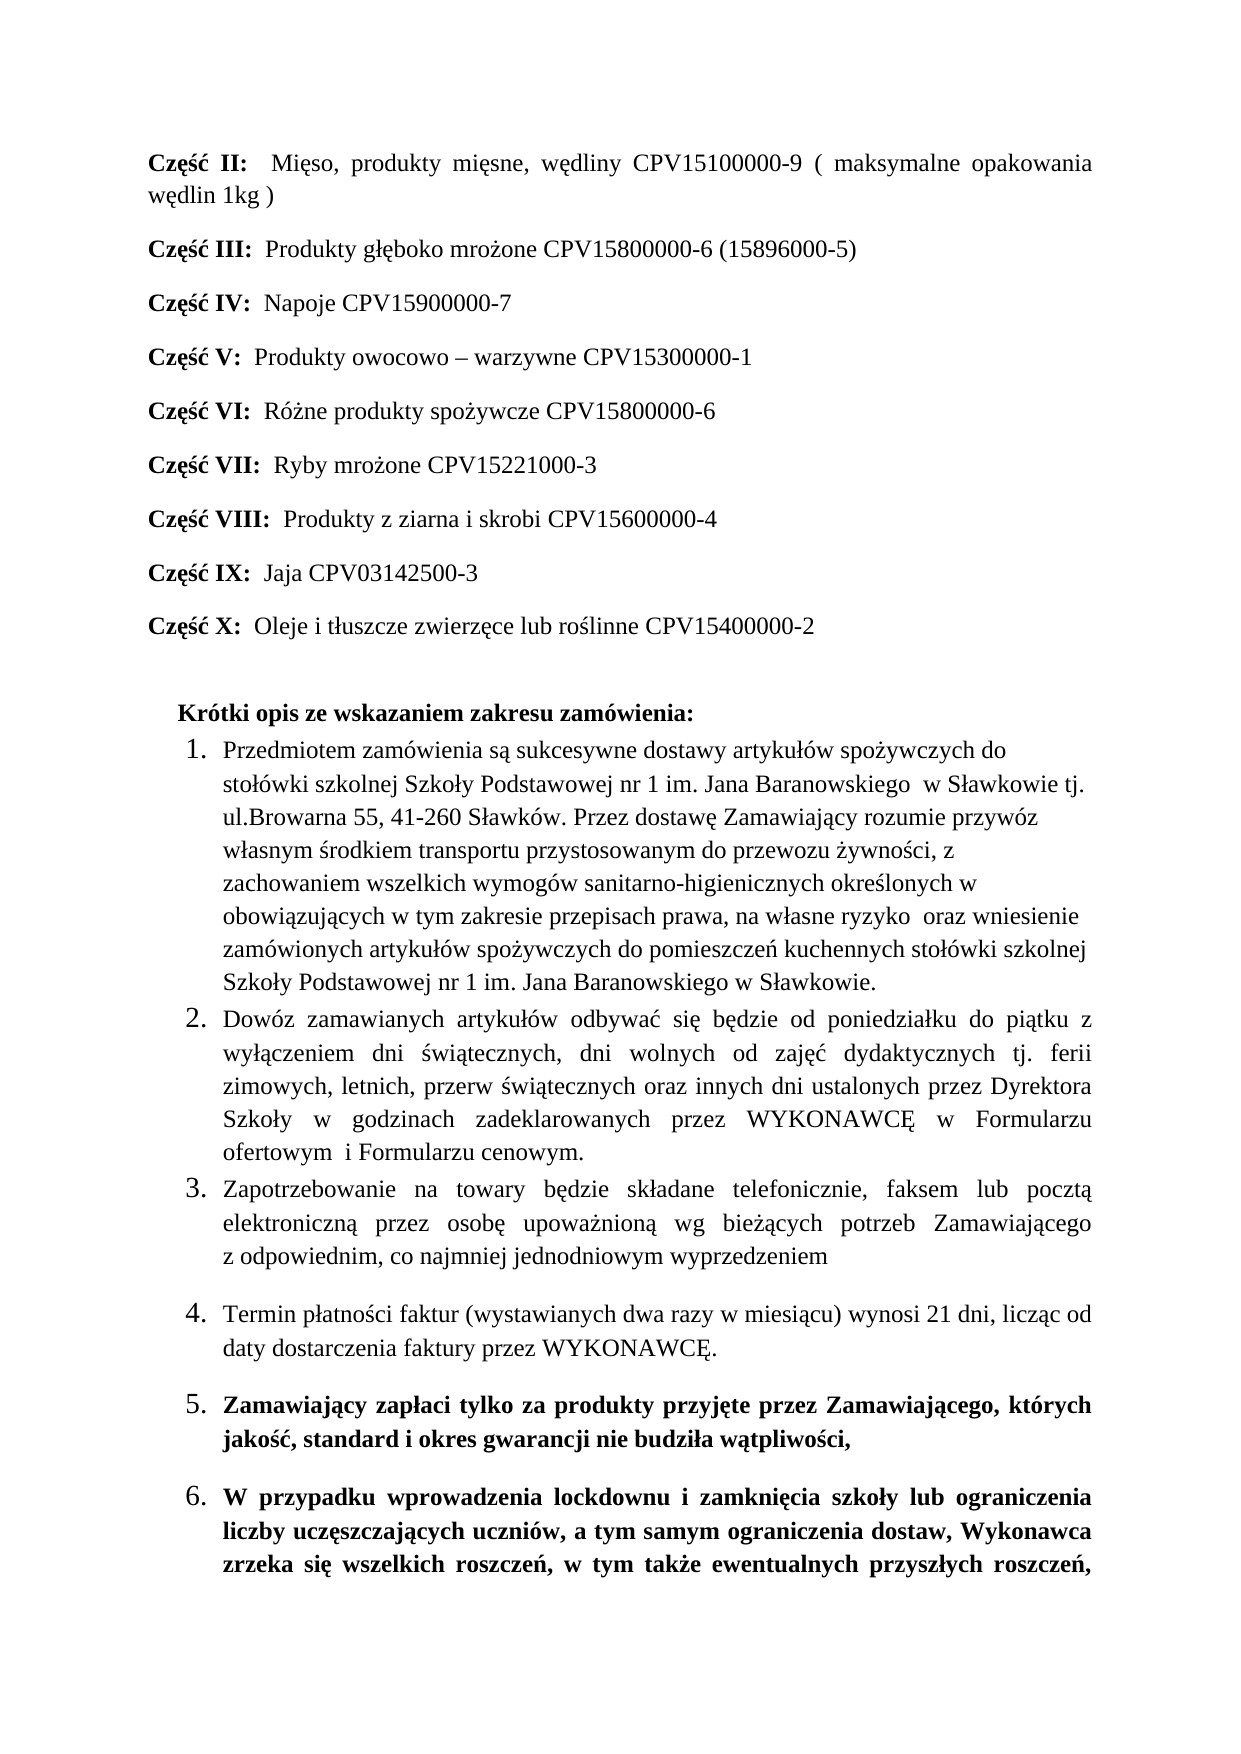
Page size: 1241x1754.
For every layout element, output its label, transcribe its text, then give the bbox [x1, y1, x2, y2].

text Część X: Oleje i tłuszcze zwierzęce lub roślinne CPV15400000-2 [148, 611, 1093, 640]
text Część IX: Jaja CPV03142500-3 [148, 558, 1093, 586]
text Część VII: Ryby mrożone CPV15221000-3 [148, 450, 1093, 479]
text Krótki opis ze wskazaniem zakresu zamówienia: [177, 698, 1093, 727]
text Część III: Produkty głęboko mrożone CPV15800000-6 (15896000-5) [148, 234, 1093, 263]
list Dowóz zamawianych artykułów odbywać się będzie od poniedziałku do piątku z wyłączeniem dni świątecznych, dni wolnych od zajęć dydaktycznych tj. ferii zimowych, letnich, przerw świątecznych oraz innych dni ustalonych przez Dyrektora Szkoły w godzinach zadeklarowanych przez WYKONAWCĘ w Formularzu ofertowym i Formularzu cenowym. [185, 1000, 1093, 1166]
list Przedmiotem zamówienia są sukcesywne dostawy artykułów spożywczych do stołówki szkolnej Szkoły Podstawowej nr 1 im. Jana Baranowskiego w Sławkowie tj. ul.Browarna 55, 41-260 Sławków. Przez dostawę Zamawiający rozumie przywóz własnym środkiem transportu przystosowanym do przewozu żywności, z zachowaniem wszelkich wymogów sanitarno-higienicznych określonych w obowiązujących w tym zakresie przepisach prawa, na własne ryzyko oraz wniesienie zamówionych artykułów spożywczych do pomieszczeń kuchennych stołówki szkolnej Szkoły Podstawowej nr 1 im. Jana Baranowskiego w Sławkowie. [185, 731, 1093, 996]
text Część IV: Napoje CPV15900000-7 [148, 288, 1093, 317]
list Termin płatności faktur (wystawianych dwa razy w miesiącu) wynosi 21 dni, licząc od daty dostarczenia faktury przez WYKONAWCĘ. [185, 1295, 1093, 1361]
text Część VIII: Produkty z ziarna i skrobi CPV15600000-4 [148, 504, 1093, 532]
list Zapotrzebowanie na towary będzie składane telefonicznie, faksem lub pocztą elektroniczną przez osobę upoważnioną wg bieżących potrzeb Zamawiającego z odpowiednim, co najmniej jednodniowym wyprzedzeniem [185, 1170, 1093, 1270]
list Zamawiający zapłaci tylko za produkty przyjęte przez Zamawiającego, których jakość, standard i okres gwarancji nie budziła wątpliwości, [185, 1387, 1093, 1453]
text Część V: Produkty owocowo – warzywne CPV15300000-1 [148, 342, 1093, 371]
text Część II: Mięso, produkty mięsne, wędliny CPV15100000-9 ( maksymalne opakowania wędlin 1kg ) [148, 148, 1093, 209]
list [185, 1478, 1093, 1578]
text Część VI: Różne produkty spożywcze CPV15800000-6 [148, 396, 1093, 425]
